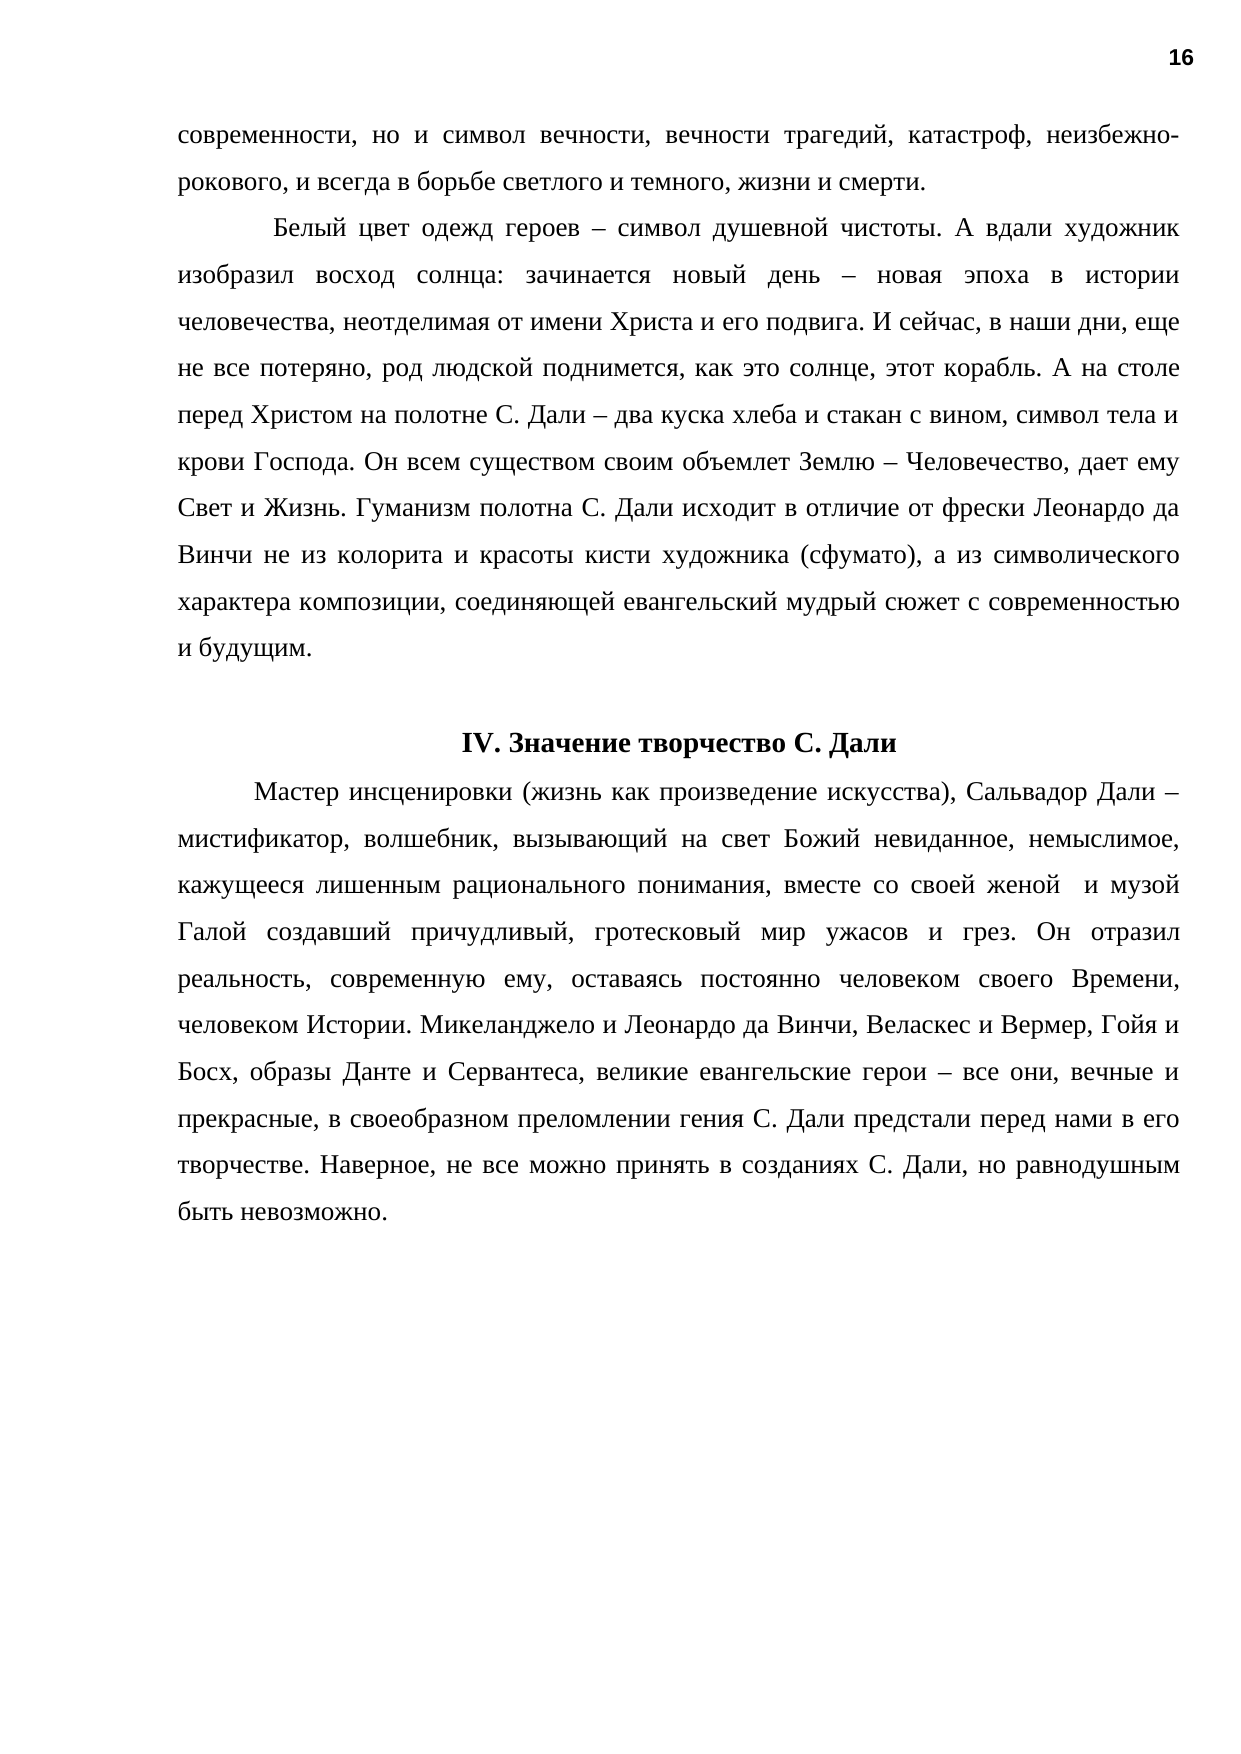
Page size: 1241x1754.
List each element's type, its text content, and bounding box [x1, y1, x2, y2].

text Белый цвет одежд героев – символ душевной чистоты. А вдали художник изобразил восход солнца: зачинается новый день – новая эпоха в истории человечества, неотделимая от имени Христа и его подвига. И сейчас, в наши дни, еще не все потеряно, род людской поднимется, как это солнце, этот корабль. А на столе перед Христом на полотне С. Дали – два куска хлеба и стакан с вином, символ тела и крови Господа. Он всем существом своим объемлет Землю – Человечество, дает ему Свет и Жизнь. Гуманизм полотна С. Дали исходит в отличие от фрески Леонардо да Винчи не из колорита и красоты кисти художника (сфумато), а из символического характера композиции, соединяющей евангельский мудрый сюжет с современностью и будущим. [177, 211, 1181, 663]
text Мастер инсценировки (жизнь как произведение искусства), Сальвадор Дали – мистификатор, волшебник, вызывающий на свет Божий невиданное, немыслимое, кажущееся лишенным рационального понимания, вместе со своей женой и музой Галой создавший причудливый, гротесковый мир ужасов и грез. Он отразил реальность, современную ему, оставаясь постоянно человеком своего Времени, человеком Истории. Микеланджело и Леонардо да Винчи, Веласкес и Вермер, Гойя и Босх, образы Данте и Сервантеса, великие евангельские герои – все они, вечные и прекрасные, в своеобразном преломлении гения С. Дали предстали перед нами в его творчестве. Наверное, не все можно принять в созданиях С. Дали, но равнодушным быть невозможно. [177, 775, 1181, 1226]
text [177, 118, 1181, 196]
text IV. Значение творчество С. Дали [177, 725, 1181, 758]
